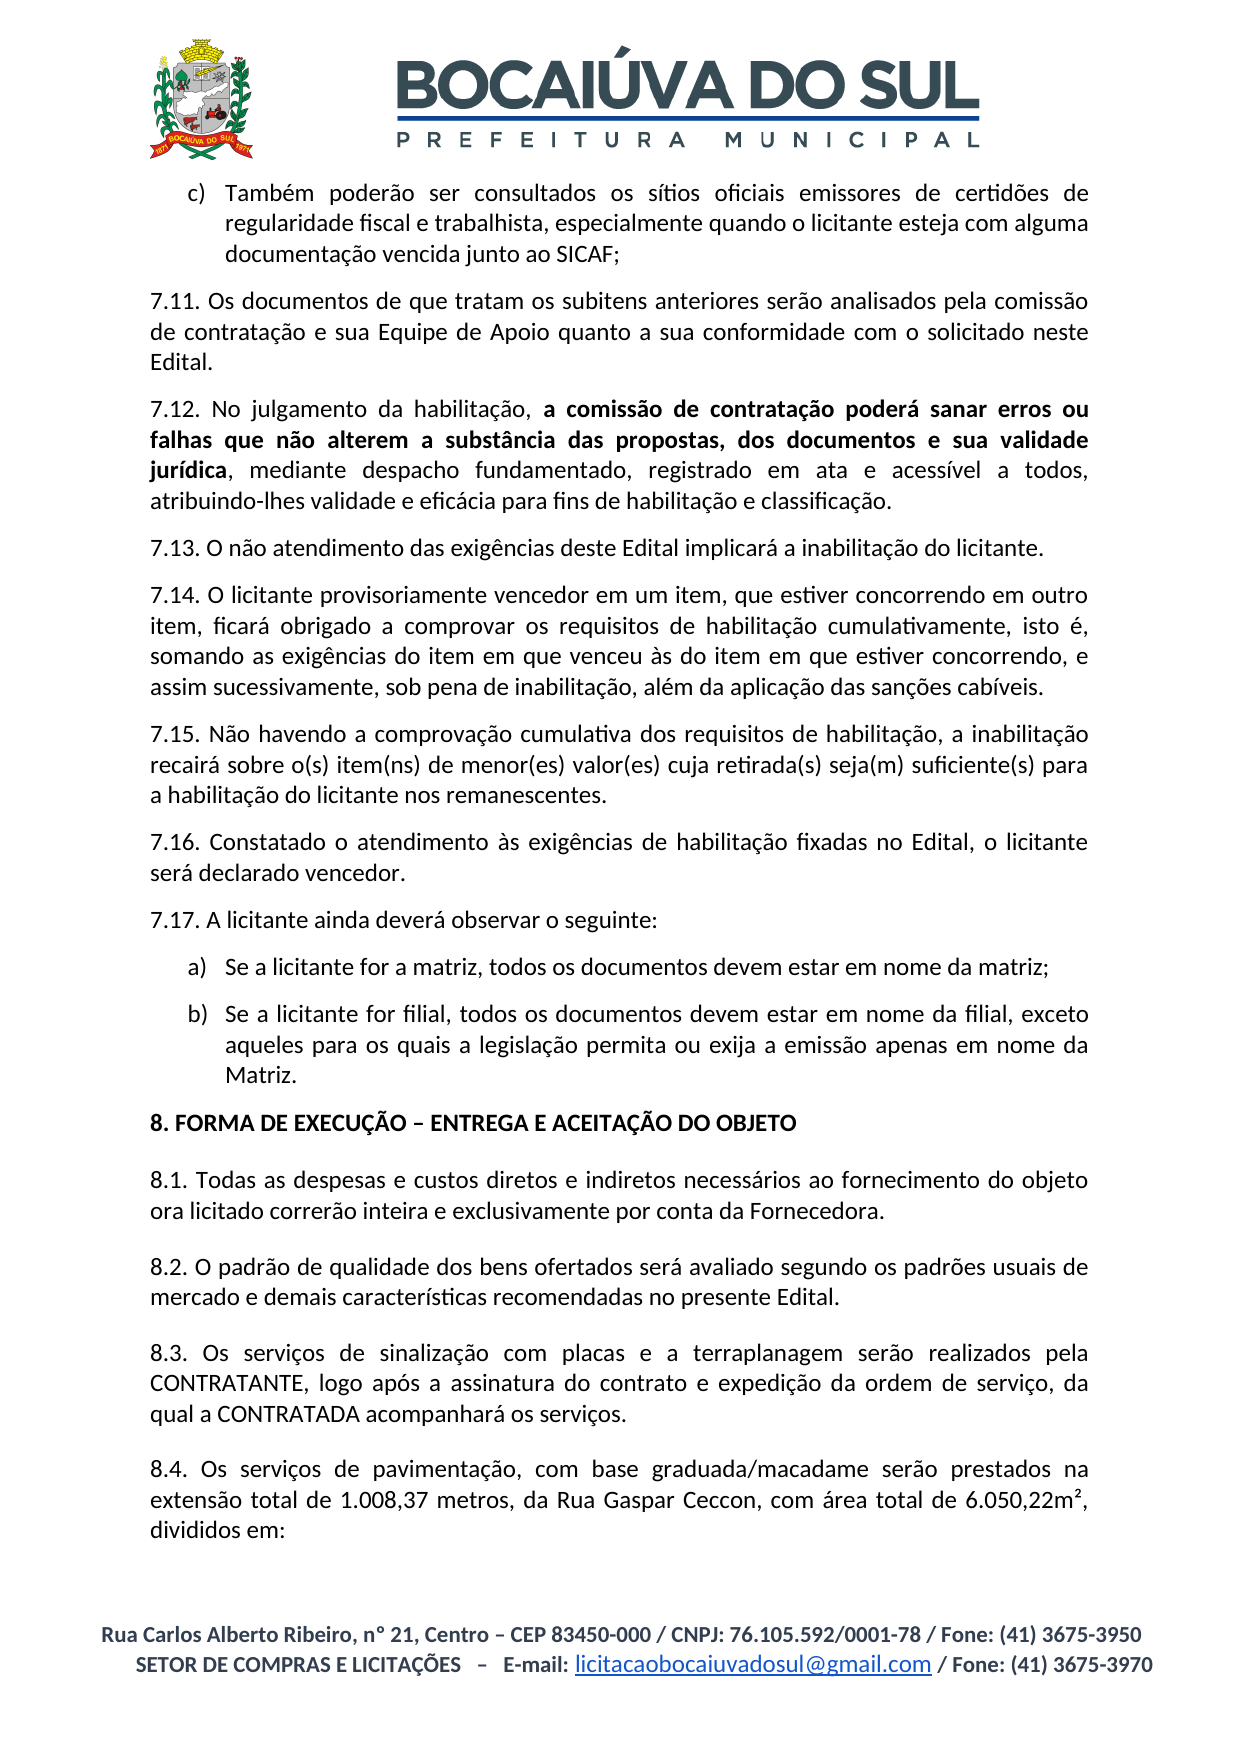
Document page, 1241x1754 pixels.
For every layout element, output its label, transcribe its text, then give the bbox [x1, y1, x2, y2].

text 8.3. Os serviços de sinalização com placas e a terraplanagem serão realizados pela CONTRATANTE, logo após a assinatura do contrato e expedição da ordem de serviço, da qual a CONTRATADA acompanhará os serviços. [150, 1337, 1090, 1428]
text 7.16. Constatado o atendimento às exigências de habilitação fixadas no Edital, o licitante será declarado vencedor. [150, 826, 1090, 887]
text 7.13. O não atendimento das exigências deste Edital implicará a inabilitação do licitante. [150, 532, 1090, 563]
text 7.12. No julgamento da habilitação, a comissão de contratação poderá sanar erros ou falhas que não alterem a substância das propostas, dos documentos e sua validade jurídica, mediante despacho fundamentado, registrado em ata e acessível a todos, atribuindo-lhes validade e eficácia para fins de habilitação e classificação. [150, 393, 1090, 516]
list Se a licitante for a matriz, todos os documentos devem estar em nome da matriz; [187, 951, 1090, 982]
text 7.14. O licitante provisoriamente vencedor em um item, que estiver concorrendo em outro item, ficará obrigado a comprovar os requisitos de habilitação cumulativamente, isto é, somando as exigências do item em que venceu às do item em que estiver concorrendo, e assim sucessivamente, sob pena de inabilitação, além da aplicação das sanções cabíveis. [150, 579, 1090, 702]
list Se a licitante for filial, todos os documentos devem estar em nome da filial, exceto aqueles para os quais a legislação permita ou exija a emissão apenas em nome da Matriz. [187, 998, 1090, 1090]
picture [387, 39, 988, 159]
text 7.15. Não havendo a comprovação cumulativa dos requisitos de habilitação, a inabilitação recairá sobre o(s) item(ns) de menor(es) valor(es) cuja retirada(s) seja(m) suficiente(s) para a habilitação do licitante nos remanescentes. [150, 718, 1090, 810]
text 8.2. O padrão de qualidade dos bens ofertados será avaliado segundo os padrões usuais de mercado e demais características recomendadas no presente Edital. [150, 1251, 1090, 1312]
picture [150, 39, 253, 160]
text 8.1. Todas as despesas e custos diretos e indiretos necessários ao fornecimento do objeto ora licitado correrão inteira e exclusivamente por conta da Fornecedora. [150, 1165, 1090, 1226]
text 8.4. Os serviços de pavimentação, com base graduada/macadame serão prestados na extensão total de 1.008,37 metros, da Rua Gaspar Ceccon, com área total de 6.050,22m², divididos em: [150, 1453, 1090, 1545]
text 7.11. Os documentos de que tratam os subitens anteriores serão analisados pela comissão de contratação e sua Equipe de Apoio quanto a sua conformidade com o solicitado neste Edital. [150, 285, 1090, 377]
text 8. FORMA DE EXECUÇÃO – ENTREGA E ACEITAÇÃO DO OBJETO [150, 1107, 1090, 1137]
list Também poderão ser consultados os sítios oficiais emissores de certidões de regularidade fiscal e trabalhista, especialmente quando o licitante esteja com alguma documentação vencida junto ao SICAF; [187, 177, 1090, 269]
text 7.17. A licitante ainda deverá observar o seguinte: [150, 904, 1090, 935]
